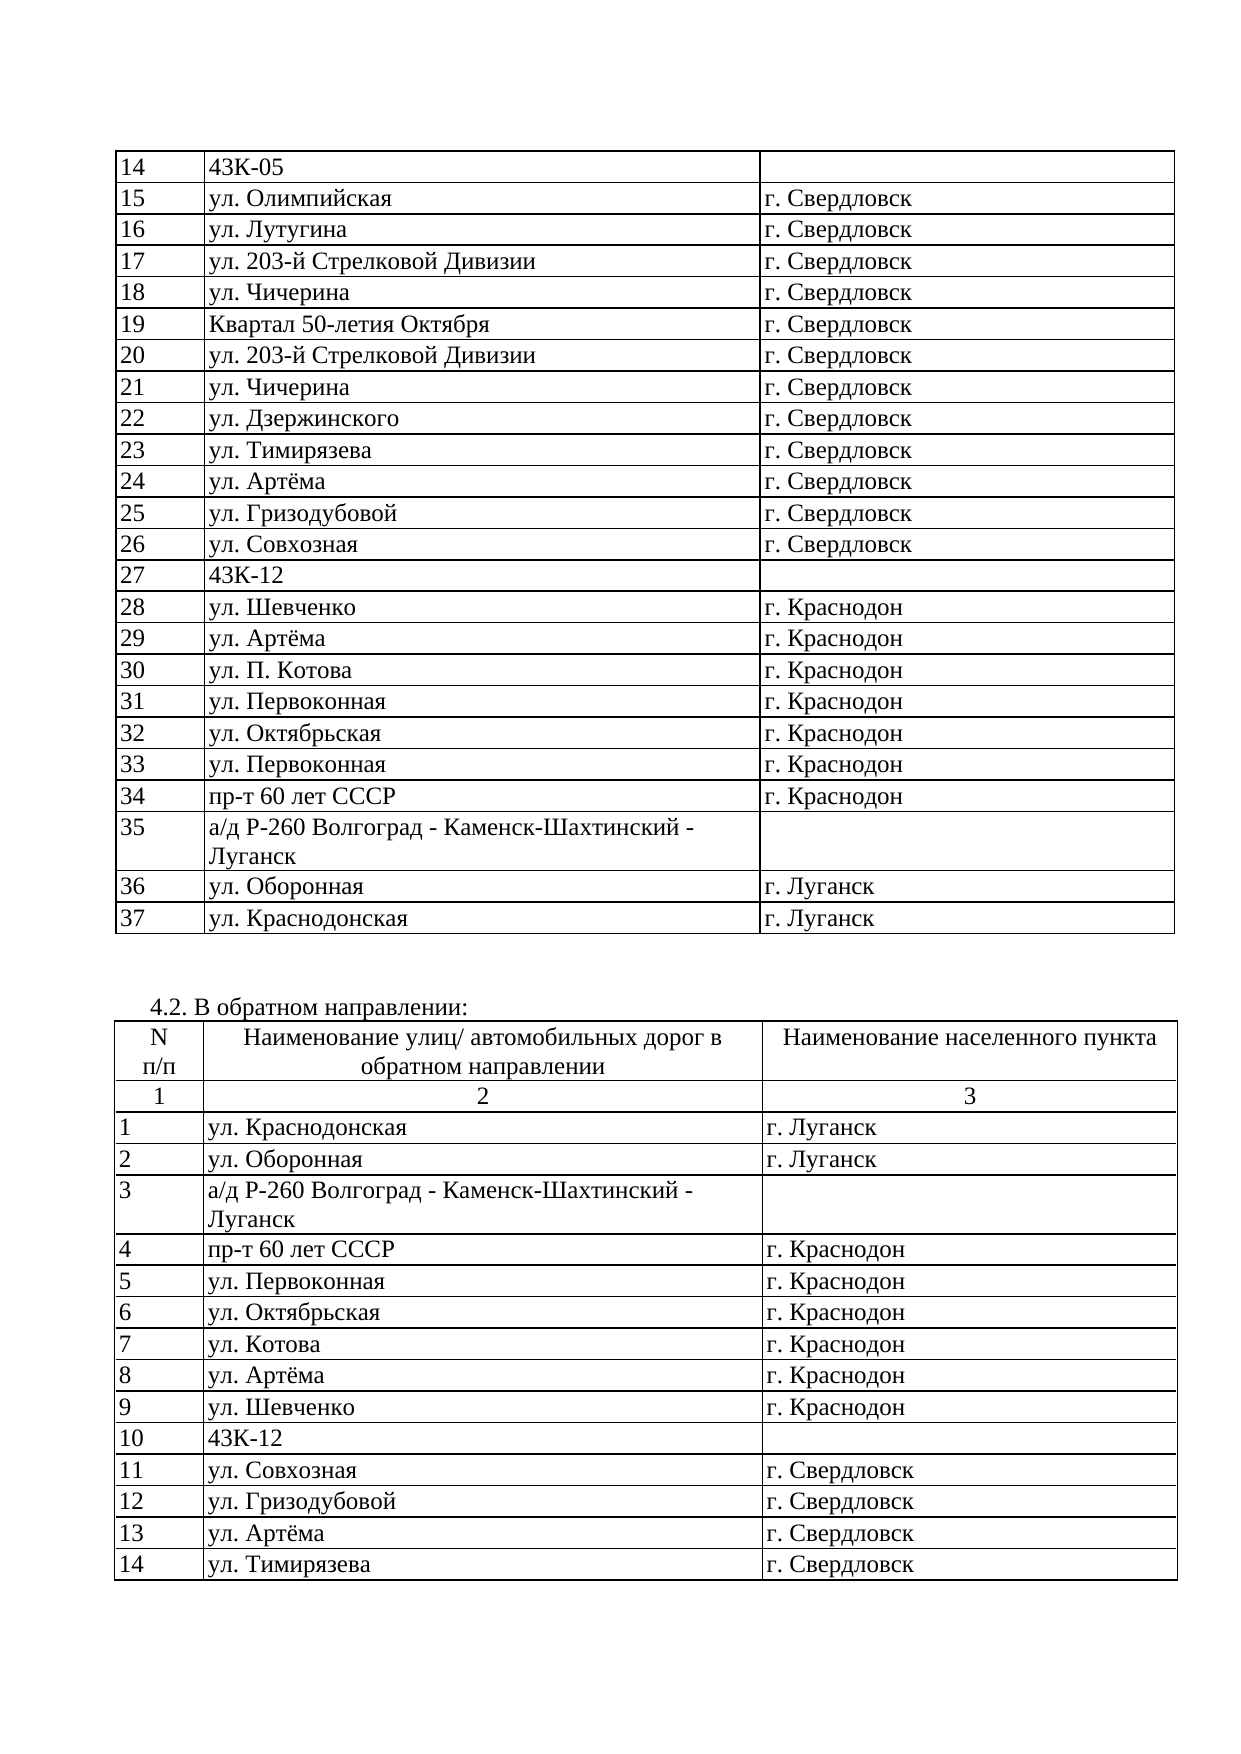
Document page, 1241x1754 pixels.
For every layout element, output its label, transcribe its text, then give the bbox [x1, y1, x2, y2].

table_cell [761, 812, 1174, 870]
table_cell 2 [204, 1081, 762, 1111]
table_cell 12 [115, 1486, 203, 1516]
table_cell ул. Артёма [204, 1518, 762, 1547]
table_cell ул. П. Котова [205, 655, 759, 685]
table_cell 21 [117, 372, 204, 402]
table_cell ул. Гризодубовой [205, 498, 759, 527]
table_cell 33 [117, 749, 204, 779]
table_cell 37 [117, 903, 204, 933]
table_cell 32 [117, 718, 204, 748]
table_cell 22 [117, 403, 204, 433]
table_cell [761, 152, 1174, 181]
table_cell г. Свердловск [763, 1485, 1177, 1516]
table_cell 43К-05 [205, 152, 759, 181]
table_cell 6 [115, 1297, 203, 1327]
table_cell ул. Первоконная [205, 686, 759, 716]
table_cell 30 [117, 655, 204, 685]
table_cell г. Свердловск [761, 215, 1174, 244]
table_cell 5 [115, 1265, 203, 1296]
table_cell 1 [115, 1081, 203, 1111]
table_cell г. Краснодон [761, 655, 1174, 685]
table_cell ул. Лутугина [205, 215, 759, 244]
table_cell ул. Артёма [204, 1360, 762, 1390]
table_cell г. Краснодон [761, 749, 1174, 779]
table_cell г. Луганск [763, 1143, 1177, 1174]
table_cell 36 [117, 871, 204, 901]
table_cell г. Свердловск [763, 1453, 1177, 1484]
table_cell 29 [117, 623, 204, 653]
table_cell г. Краснодон [763, 1233, 1177, 1264]
table_cell г. Краснодон [761, 781, 1174, 811]
table_cell [763, 1174, 1177, 1233]
table_cell г. Краснодон [763, 1264, 1177, 1296]
table_cell г. Свердловск [761, 498, 1174, 527]
table_cell г. Свердловск [761, 372, 1174, 402]
table_cell 2 [115, 1144, 203, 1174]
table_cell 20 [117, 340, 204, 370]
table_cell ул. Краснодонская [205, 903, 759, 933]
table_cell г. Луганск [761, 871, 1174, 901]
table_cell ул. Шевченко [204, 1392, 762, 1422]
table_cell г. Краснодон [763, 1359, 1177, 1390]
table_cell 27 [117, 561, 204, 590]
table_cell ул. Чичерина [205, 372, 759, 402]
table_cell 23 [117, 435, 204, 464]
table_cell 31 [117, 686, 204, 716]
table_cell ул. Тимирязева [204, 1549, 762, 1579]
table_cell ул. Оборонная [204, 1144, 762, 1174]
table_cell ул. 203-й Стрелковой Дивизии [205, 246, 759, 276]
table_cell ул. Котова [204, 1329, 762, 1359]
table_cell 4 [115, 1234, 203, 1264]
table_cell 1 [115, 1112, 203, 1142]
table_cell а/д Р-260 Волгоград - Каменск-Шахтинский - Луганск [204, 1176, 762, 1233]
table_cell г. Краснодон [763, 1390, 1177, 1422]
table_cell г. Свердловск [763, 1516, 1177, 1547]
table_cell г. Свердловск [761, 183, 1174, 213]
table_cell г. Краснодон [763, 1327, 1177, 1359]
table_cell г. Краснодон [761, 623, 1174, 653]
table_cell 43К-12 [204, 1423, 762, 1453]
table_cell ул. Совхозная [204, 1455, 762, 1484]
table_cell 18 [117, 277, 204, 307]
table_cell 28 [117, 592, 204, 622]
table_header Наименование населенного пункта [763, 1022, 1177, 1079]
table_cell г. Свердловск [761, 466, 1174, 496]
table_cell г. Свердловск [761, 529, 1174, 559]
table_cell ул. Октябрьская [204, 1297, 762, 1327]
table_cell 16 [117, 215, 204, 244]
text 4.2. В обратном направлении: [150, 992, 1090, 1020]
table_cell ул. Оборонная [205, 871, 759, 901]
table_cell ул. 203-й Стрелковой Дивизии [205, 340, 759, 370]
table_cell г. Краснодон [761, 718, 1174, 748]
table_cell 25 [117, 498, 204, 527]
table_cell Квартал 50-летия Октября [205, 309, 759, 339]
table_cell 43К-12 [205, 561, 759, 590]
table_cell г. Свердловск [761, 435, 1174, 464]
table_cell г. Краснодон [761, 686, 1174, 716]
table_cell г. Свердловск [761, 246, 1174, 276]
table_cell [761, 561, 1174, 590]
table_cell ул. Чичерина [205, 277, 759, 307]
table_cell г. Луганск [761, 903, 1174, 933]
table_cell 17 [117, 246, 204, 276]
table_cell ул. Первоконная [204, 1266, 762, 1296]
table_cell г. Свердловск [761, 340, 1174, 370]
table_cell г. Свердловск [761, 403, 1174, 433]
table_cell ул. Артёма [205, 623, 759, 653]
table_cell 14 [117, 152, 204, 181]
table_cell 19 [117, 309, 204, 339]
table_cell 35 [117, 812, 204, 870]
table_cell г. Свердловск [763, 1548, 1177, 1579]
table_header Наименование улиц/ автомобильных дорог в обратном направлении [204, 1022, 762, 1079]
table_cell 7 [115, 1328, 203, 1359]
table_cell 34 [117, 781, 204, 811]
table_cell ул. Шевченко [205, 592, 759, 622]
table_cell г. Краснодон [763, 1296, 1177, 1327]
table_cell ул. Дзержинского [205, 403, 759, 433]
table_cell а/д Р-260 Волгоград - Каменск-Шахтинский - Луганск [205, 812, 759, 870]
table_cell г. Краснодон [761, 592, 1174, 622]
table_cell ул. Совхозная [205, 529, 759, 559]
table_cell г. Луганск [763, 1111, 1177, 1142]
table_cell 15 [117, 183, 204, 213]
table_cell 26 [117, 529, 204, 559]
table_header N п/п [115, 1022, 203, 1079]
table_cell 3 [115, 1175, 203, 1233]
table_cell [763, 1422, 1177, 1453]
table_cell 13 [115, 1517, 203, 1547]
table_cell 14 [115, 1549, 203, 1579]
table_cell пр-т 60 лет СССР [205, 781, 759, 811]
table_cell ул. Первоконная [205, 749, 759, 779]
table_cell 9 [115, 1391, 203, 1422]
table_cell ул. Октябрьская [205, 718, 759, 748]
table_cell пр-т 60 лет СССР [204, 1235, 762, 1264]
table_cell ул. Тимирязева [205, 435, 759, 464]
table_cell г. Свердловск [761, 277, 1174, 307]
table_cell ул. Гризодубовой [204, 1486, 762, 1516]
table_cell ул. Артёма [205, 466, 759, 496]
table_cell ул. Краснодонская [204, 1113, 762, 1142]
table_cell 24 [117, 466, 204, 496]
table_cell 10 [115, 1423, 203, 1453]
table_cell ул. Олимпийская [205, 183, 759, 213]
table_cell 8 [115, 1360, 203, 1390]
table_cell 11 [115, 1454, 203, 1484]
table_cell г. Свердловск [761, 309, 1174, 339]
table_cell 3 [763, 1080, 1177, 1111]
